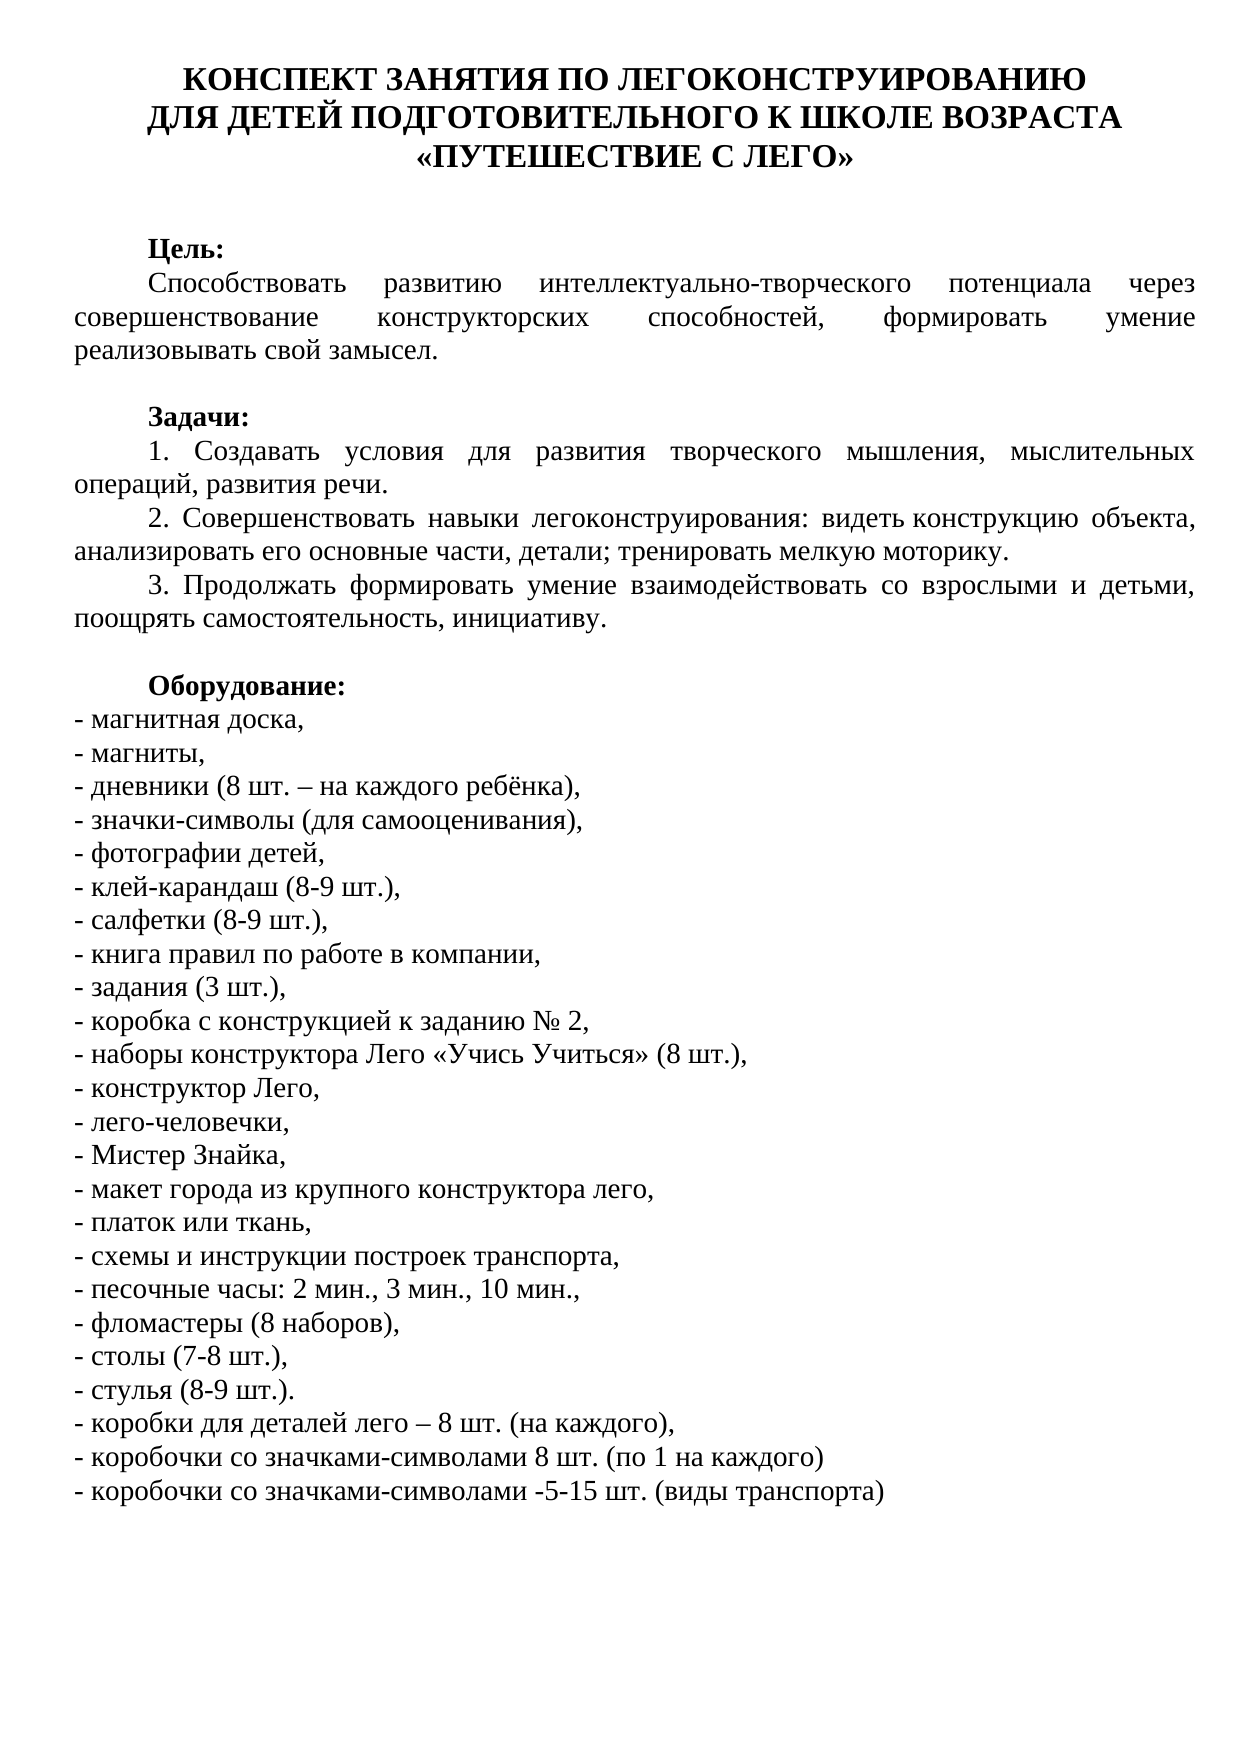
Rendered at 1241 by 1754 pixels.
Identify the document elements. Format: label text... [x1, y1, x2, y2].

text - коробки для деталей лего – 8 шт. (на каждого), [74, 1406, 1196, 1439]
text - книга правил по работе в компании, [74, 936, 1196, 969]
text - магнитная доска, [74, 701, 1196, 735]
text - магниты, [74, 735, 1196, 768]
text - фотографии детей, [74, 835, 1196, 869]
text - коробочки со значками-символами 8 шт. (по 1 на каждого) [74, 1439, 1196, 1473]
text Оборудование: [74, 668, 1196, 701]
text «ПУТЕШЕСТВИЕ С ЛЕГО» [74, 136, 1196, 174]
text - дневники (8 шт. – на каждого ребёнка), [74, 768, 1196, 802]
text - коробочки со значками-символами -5-15 шт. (виды транспорта) [74, 1473, 1196, 1506]
text - задания (3 шт.), [74, 969, 1196, 1003]
text ДЛЯ ДЕТЕЙ ПОДГОТОВИТЕЛЬНОГО К ШКОЛЕ ВОЗРАСТА [74, 97, 1196, 136]
text 2. Совершенствовать навыки легоконструирования: видеть конструкцию объекта, анализировать его основные части, детали; тренировать мелкую моторику. [74, 500, 1196, 567]
text 1. Создавать условия для развития творческого мышления, мыслительных операций, развития речи. [74, 433, 1196, 500]
text - схемы и инструкции построек транспорта, [74, 1238, 1196, 1271]
text - салфетки (8-9 шт.), [74, 902, 1196, 936]
text - клей-карандаш (8-9 шт.), [74, 869, 1196, 902]
text - Мистер Знайка, [74, 1137, 1196, 1171]
text Цель: [74, 232, 1196, 265]
text - столы (7-8 шт.), [74, 1338, 1196, 1372]
text - коробка с конструкцией к заданию № 2, [74, 1003, 1196, 1037]
text - конструктор Лего, [74, 1070, 1196, 1104]
text - песочные часы: 2 мин., 3 мин., 10 мин., [74, 1271, 1196, 1305]
text - стулья (8-9 шт.). [74, 1372, 1196, 1406]
text Задачи: [74, 399, 1196, 433]
text - значки-символы (для самооценивания), [74, 802, 1196, 835]
text - макет города из крупного конструктора лего, [74, 1171, 1196, 1204]
text 3. Продолжать формировать умение взаимодействовать со взрослыми и детьми, поощрять самостоятельность, инициативу. [74, 567, 1196, 634]
text КОНСПЕКТ ЗАНЯТИЯ ПО ЛЕГОКОНСТРУИРОВАНИЮ [74, 59, 1196, 97]
text - платок или ткань, [74, 1204, 1196, 1238]
text - лего-человечки, [74, 1104, 1196, 1137]
text - наборы конструктора Лего «Учись Учиться» (8 шт.), [74, 1037, 1196, 1070]
text Способствовать развитию интеллектуально-творческого потенциала через совершенствование конструкторских способностей, формировать умение реализовывать свой замысел. [74, 265, 1196, 366]
text - фломастеры (8 наборов), [74, 1305, 1196, 1338]
